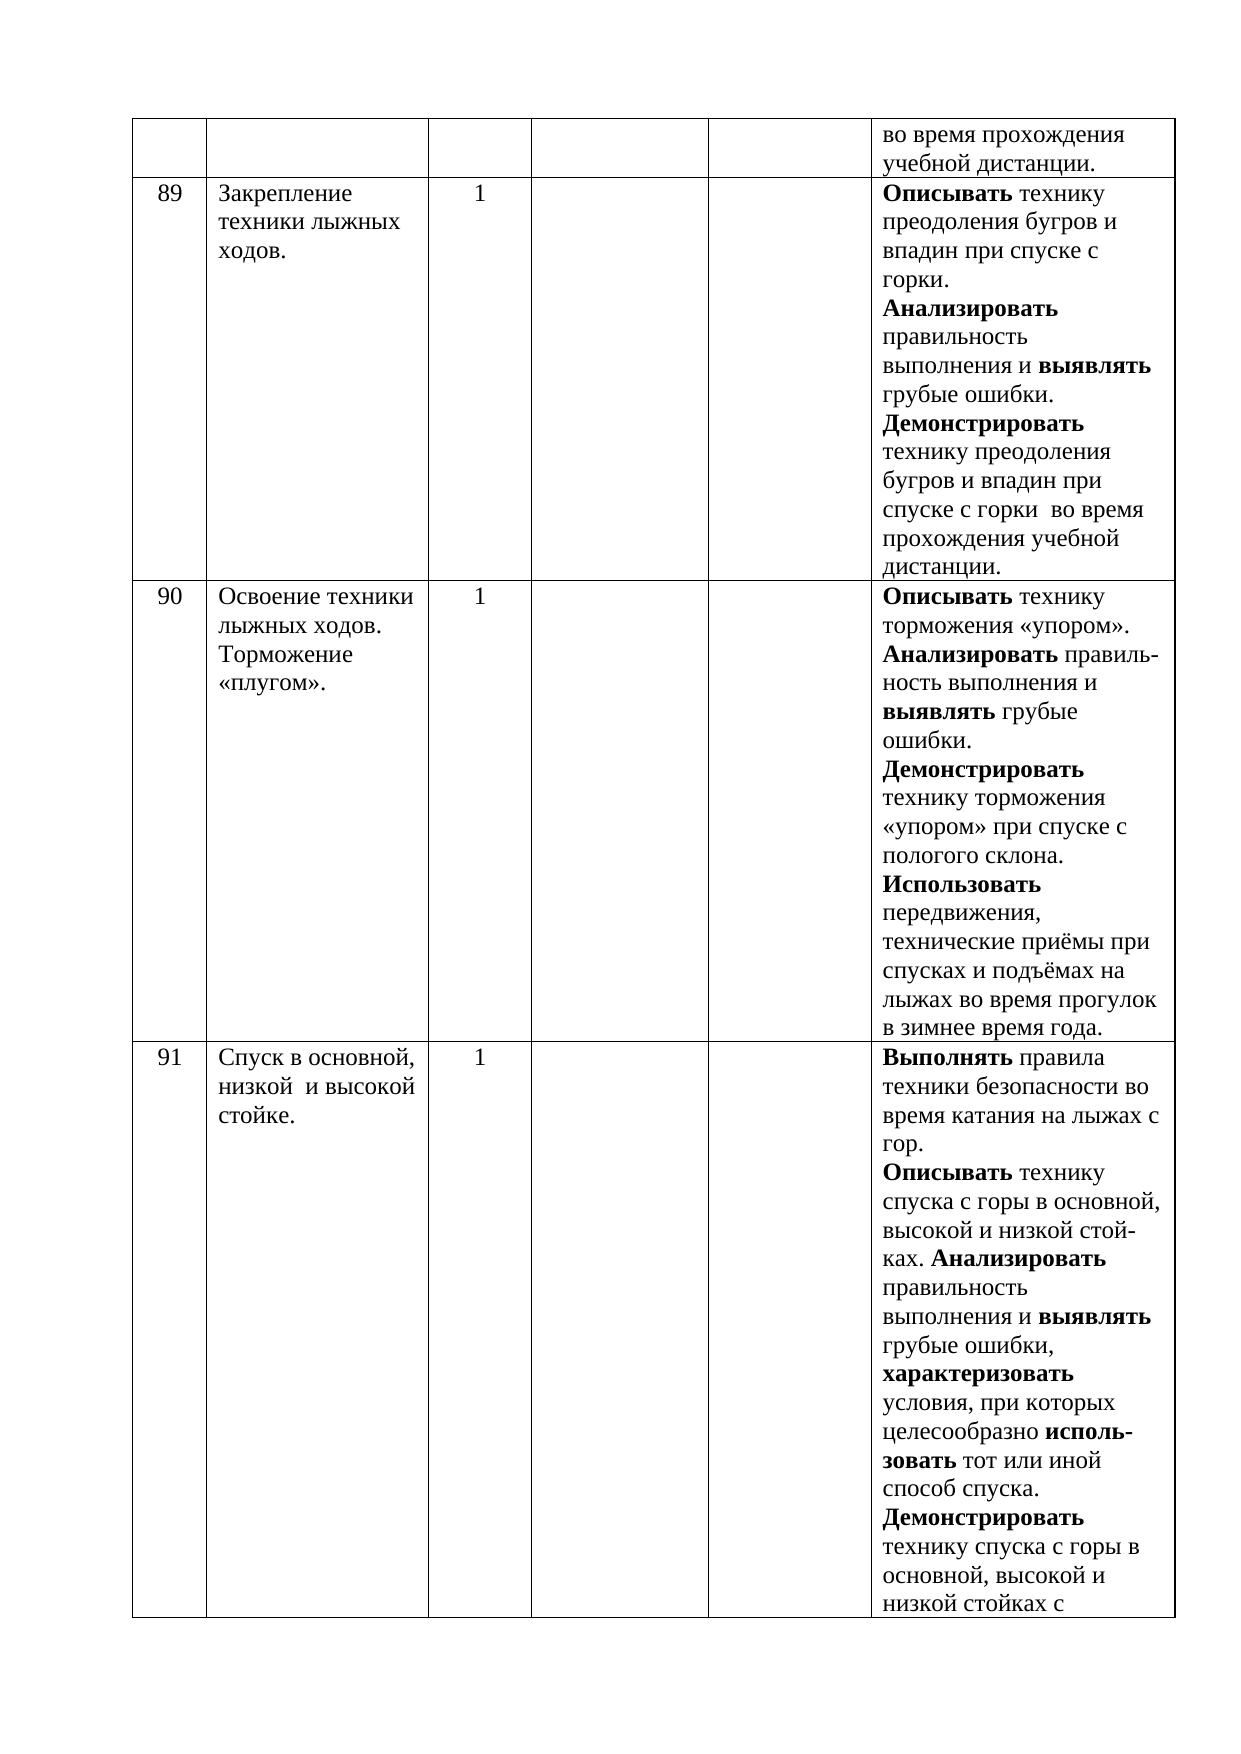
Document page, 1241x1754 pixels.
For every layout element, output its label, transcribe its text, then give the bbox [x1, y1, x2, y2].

table_cell 1 [429, 119, 531, 177]
table_cell [709, 119, 871, 177]
table_cell 91 [133, 1042, 206, 1617]
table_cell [872, 1042, 1174, 1617]
table_cell Описывать технику преодоления бугров и впадин при спуске с горки. Анализировать правильность выполнения и выявлять грубые ошибки. Демонстрировать технику преодоления бугров и впадин при спуске с горки во время прохождения учебной дистанции. [872, 178, 1174, 580]
table_cell Освоение техники лыжных ходов. Торможение «плугом». [207, 581, 428, 1041]
table_cell 1 [429, 1042, 531, 1617]
table_cell 1 [429, 581, 531, 1041]
table_cell 1 [429, 178, 531, 580]
table_cell [709, 581, 871, 1041]
table_cell Описывать технику торможения «упором». Анализировать правильность выполнения и выявлять грубые ошибки. Демонстрировать технику торможения «упором» при спуске с пологого склона. Использовать передвижения, технические приёмы при спусках и подъёмах на лыжах во время прогулок в зимнее время года. [872, 581, 1174, 1041]
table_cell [872, 119, 1174, 177]
table_cell [709, 1042, 871, 1617]
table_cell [207, 119, 428, 177]
table_cell [532, 581, 708, 1041]
table_cell 89 [133, 178, 206, 580]
table_cell [532, 178, 708, 580]
table_cell Закрепление техники лыжных ходов. [207, 178, 428, 580]
table_cell 88 [133, 119, 206, 177]
table_cell 90 [133, 581, 206, 1041]
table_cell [207, 1042, 428, 1617]
table_cell [532, 119, 708, 177]
table_cell [532, 1042, 708, 1617]
table_cell [709, 178, 871, 580]
